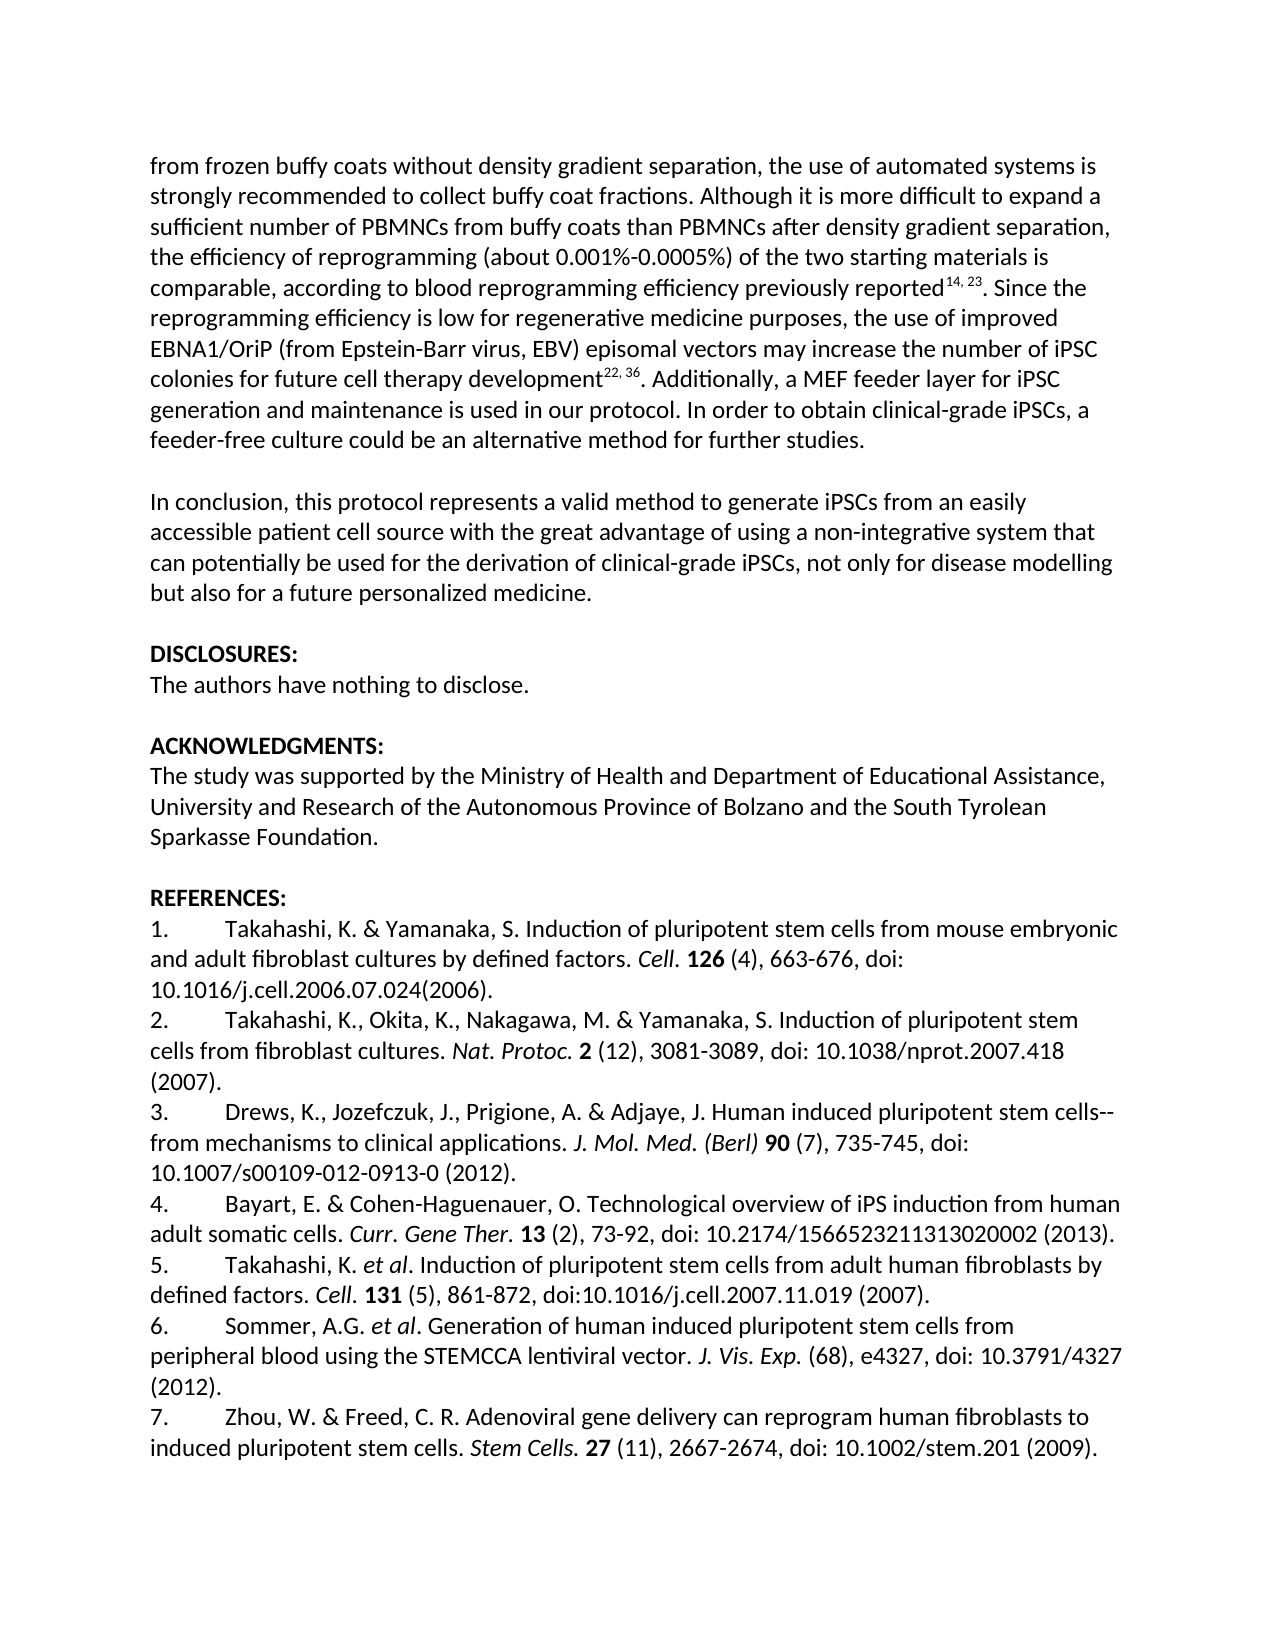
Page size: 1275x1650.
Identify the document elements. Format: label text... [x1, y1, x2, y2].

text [150, 150, 1125, 455]
text The authors have nothing to disclose. [150, 669, 1125, 699]
list Bayart, E. & Cohen-Haguenauer, O. Technological overview of iPS induction from human adult somatic cells. Curr. Gene Ther. 13 (2), 73-92, doi: 10.2174/1566523211313020002 (2013). [150, 1188, 1125, 1249]
list Drews, K., Jozefczuk, J., Prigione, A. & Adjaye, J. Human induced pluripotent stem cells--from mechanisms to clinical applications. J. Mol. Med. (Berl) 90 (7), 735-745, doi: 10.1007/s00109-012-0913-0 (2012). [150, 1096, 1125, 1188]
text DISCLOSURES: [150, 638, 1125, 669]
text The study was supported by the Ministry of Health and Department of Educational Assistance, University and Research of the Autonomous Province of Bolzano and the South Tyrolean Sparkasse Foundation. [150, 760, 1125, 852]
list Takahashi, K. & Yamanaka, S. Induction of pluripotent stem cells from mouse embryonic and adult fibroblast cultures by defined factors. Cell. 126 (4), 663-676, doi: 10.1016/j.cell.2006.07.024(2006). [150, 913, 1125, 1004]
list Sommer, A.G. et al. Generation of human induced pluripotent stem cells from peripheral blood using the STEMCCA lentiviral vector. J. Vis. Exp. (68), e4327, doi: 10.3791/4327 (2012). [150, 1310, 1125, 1401]
list Takahashi, K., Okita, K., Nakagawa, M. & Yamanaka, S. Induction of pluripotent stem cells from fibroblast cultures. Nat. Protoc. 2 (12), 3081-3089, doi: 10.1038/nprot.2007.418 (2007). [150, 1004, 1125, 1096]
text In conclusion, this protocol represents a valid method to generate iPSCs from an easily accessible patient cell source with the great advantage of using a non-integrative system that can potentially be used for the derivation of clinical-grade iPSCs, not only for disease modelling but also for a future personalized medicine. [150, 486, 1125, 608]
list Takahashi, K. et al. Induction of pluripotent stem cells from adult human fibroblasts by defined factors. Cell. 131 (5), 861-872, doi:10.1016/j.cell.2007.11.019 (2007). [150, 1249, 1125, 1310]
text ACKNOWLEDGMENTS: [150, 730, 1125, 760]
list Zhou, W. & Freed, C. R. Adenoviral gene delivery can reprogram human fibroblasts to induced pluripotent stem cells. Stem Cells. 27 (11), 2667-2674, doi: 10.1002/stem.201 (2009). [150, 1401, 1125, 1462]
text REFERENCES: [150, 882, 1125, 913]
